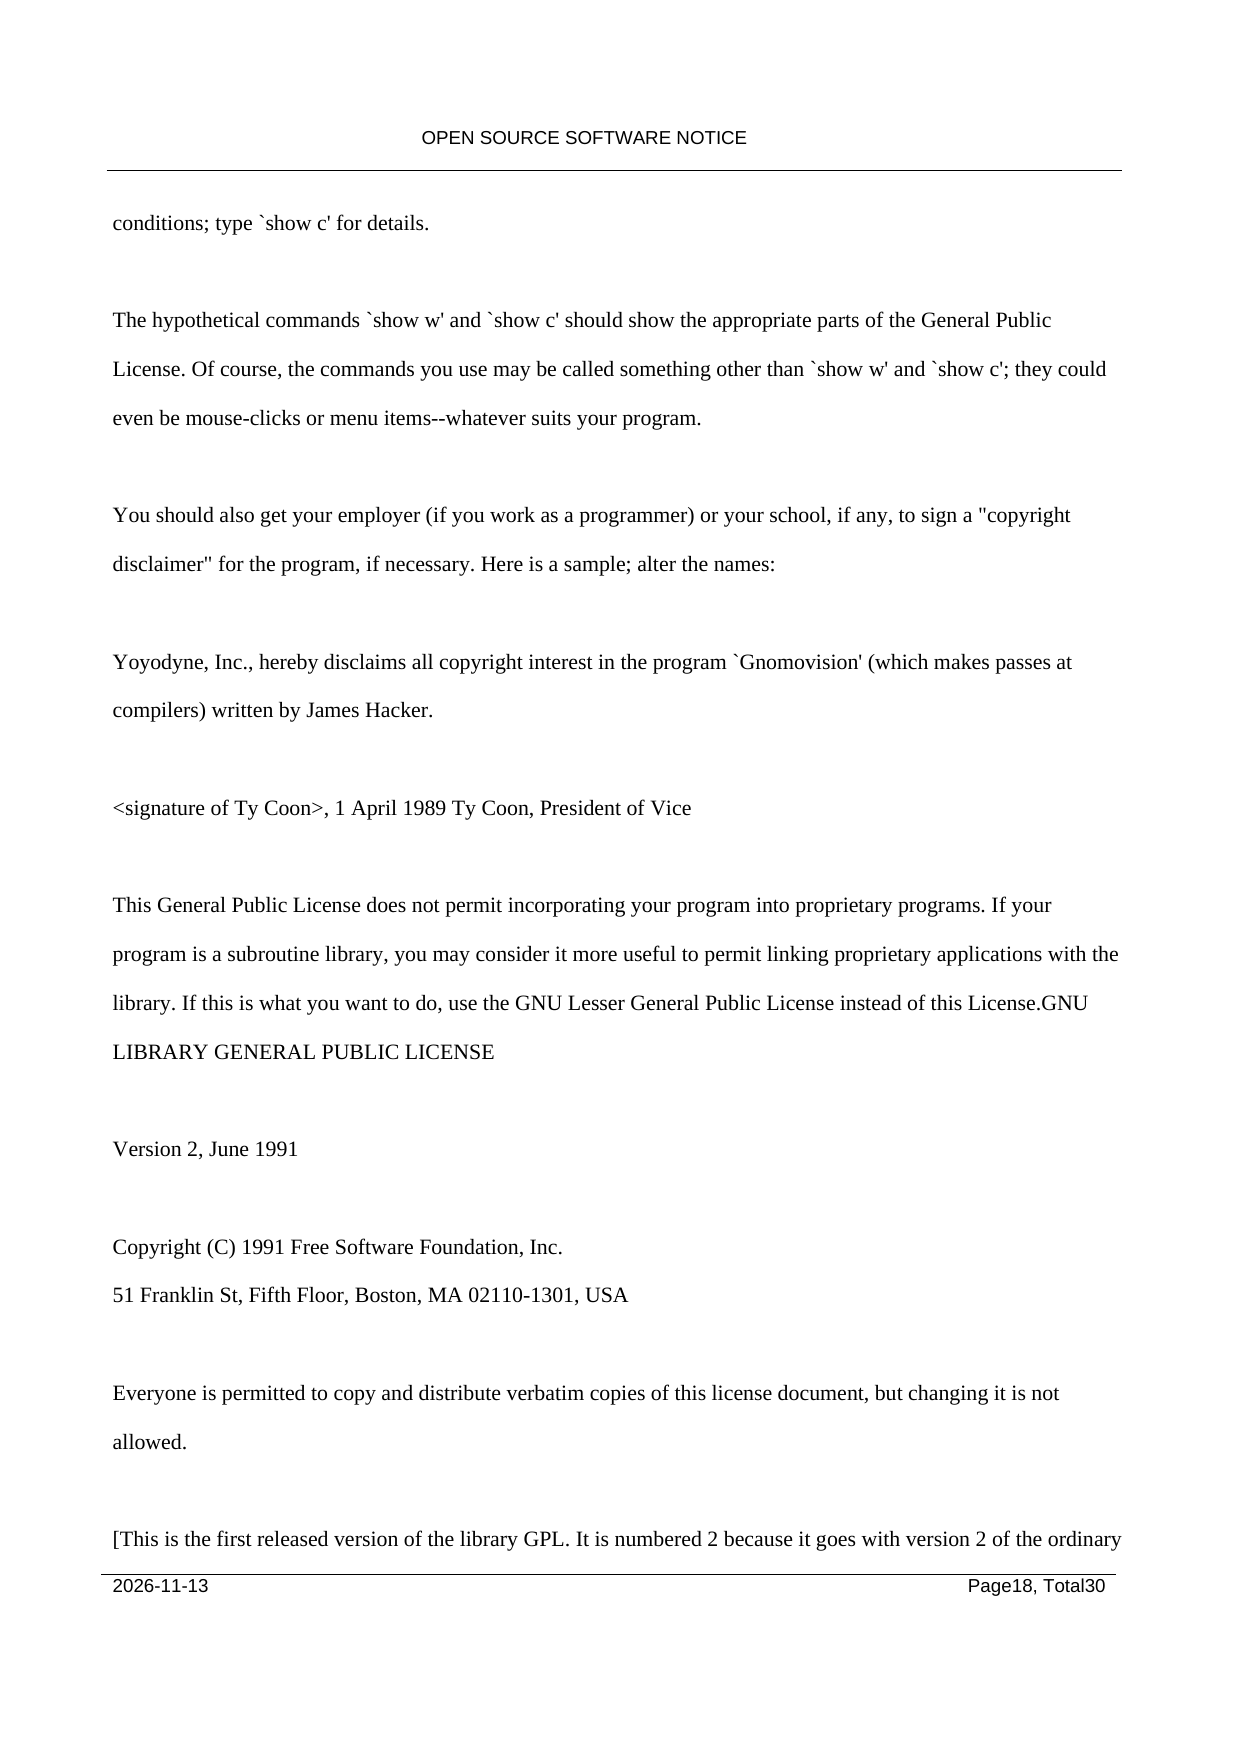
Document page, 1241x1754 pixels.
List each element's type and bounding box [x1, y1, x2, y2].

text [112, 206, 1128, 1555]
